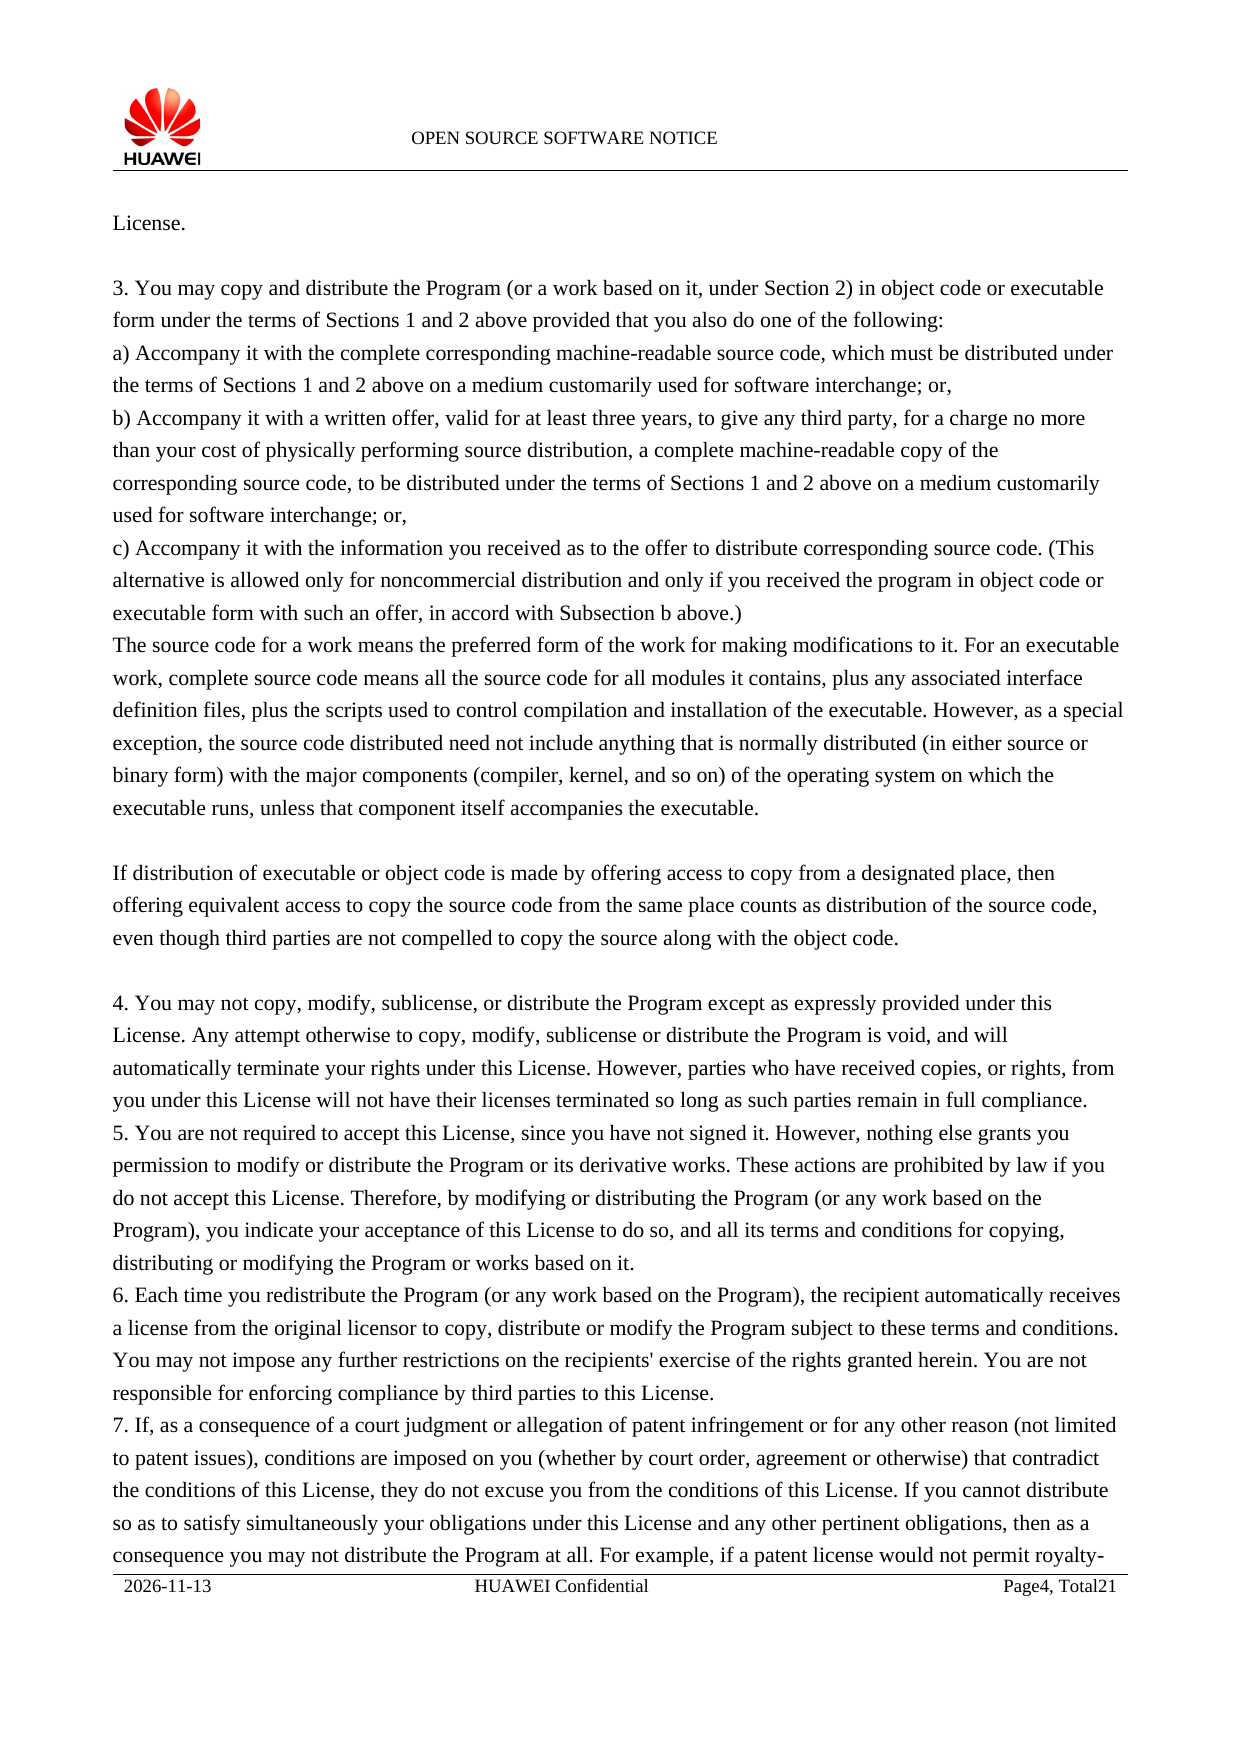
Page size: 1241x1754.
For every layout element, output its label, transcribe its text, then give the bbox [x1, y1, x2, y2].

picture [124, 88, 201, 165]
